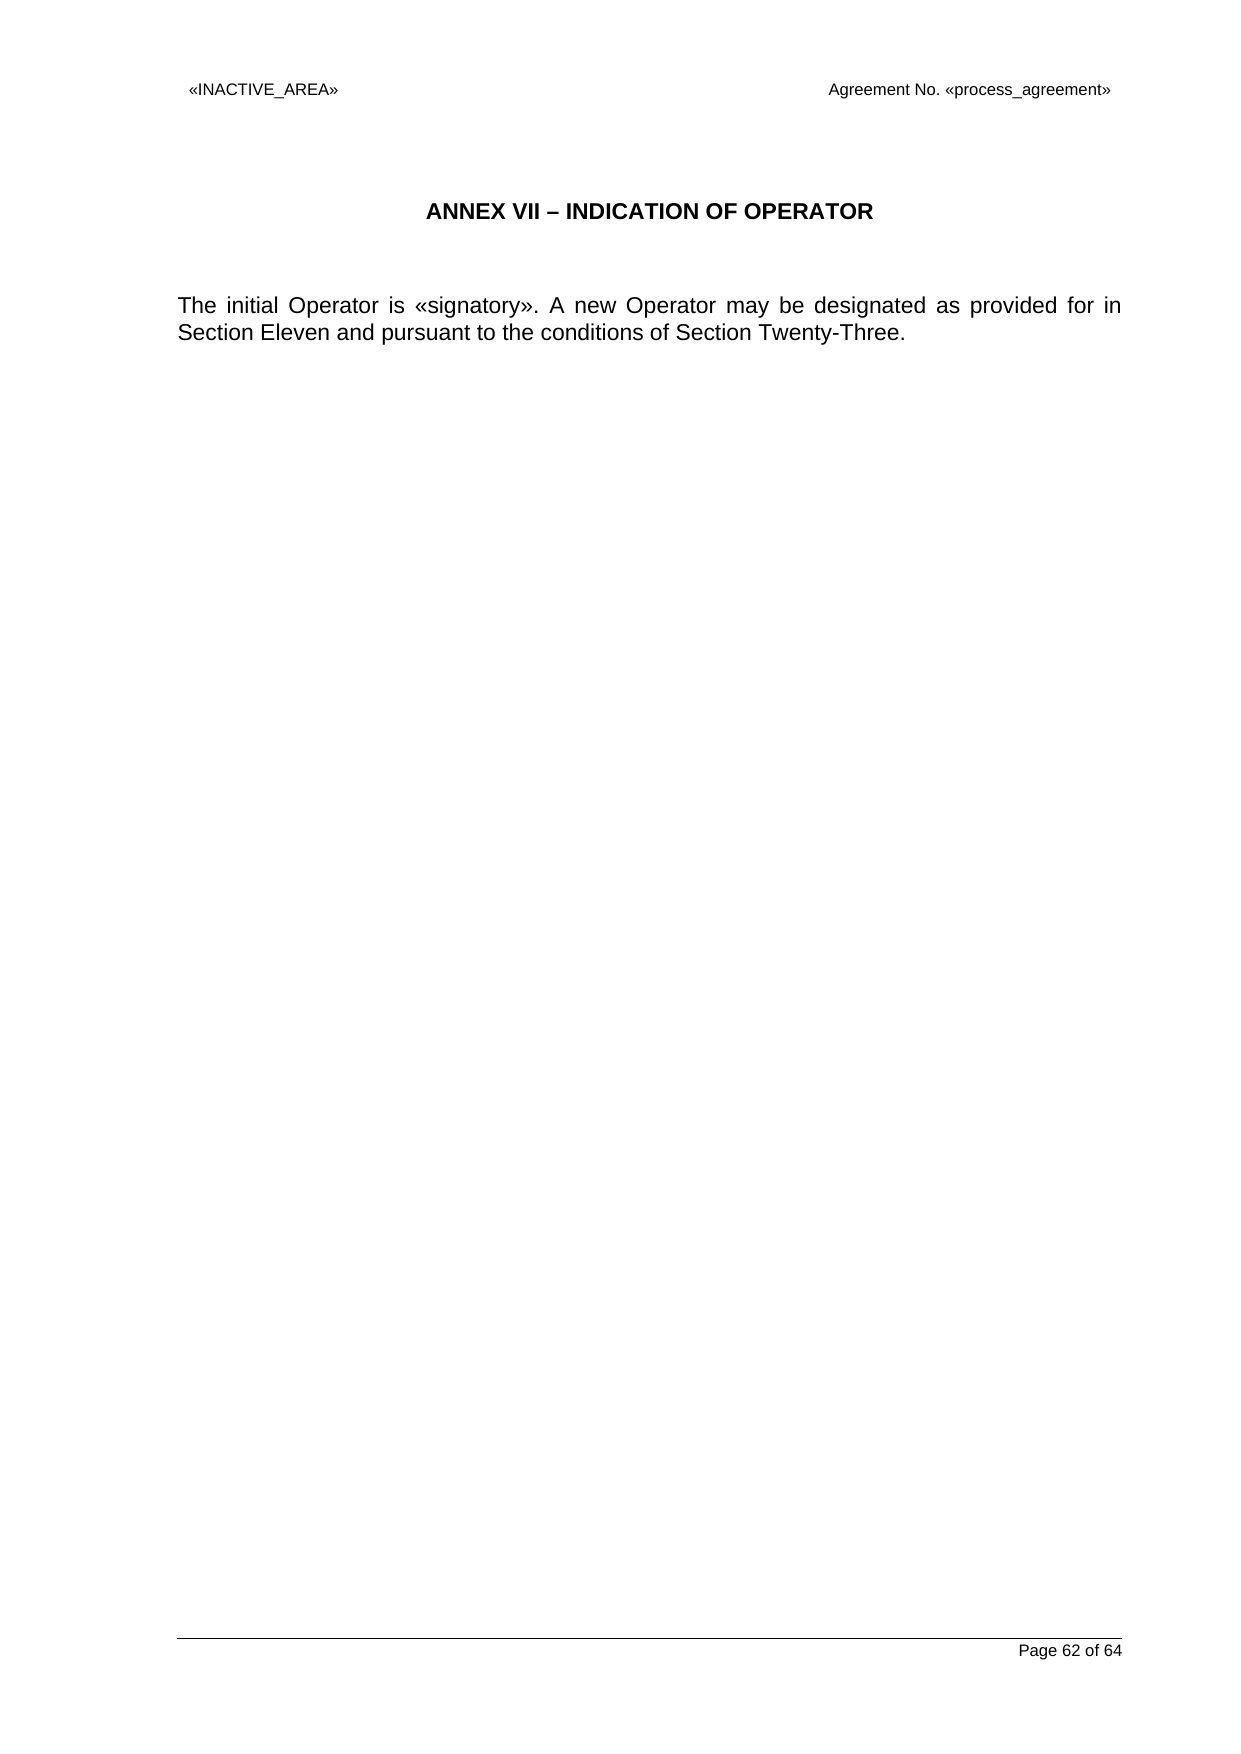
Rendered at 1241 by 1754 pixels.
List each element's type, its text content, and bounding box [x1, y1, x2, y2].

text ANNEX VII – INDICATION OF OPERATOR [177, 198, 1122, 224]
text The initial Operator is «signatory». A new Operator may be designated as provided for in Section Eleven and pursuant to the conditions of Section Twenty-Three. [177, 292, 1122, 345]
